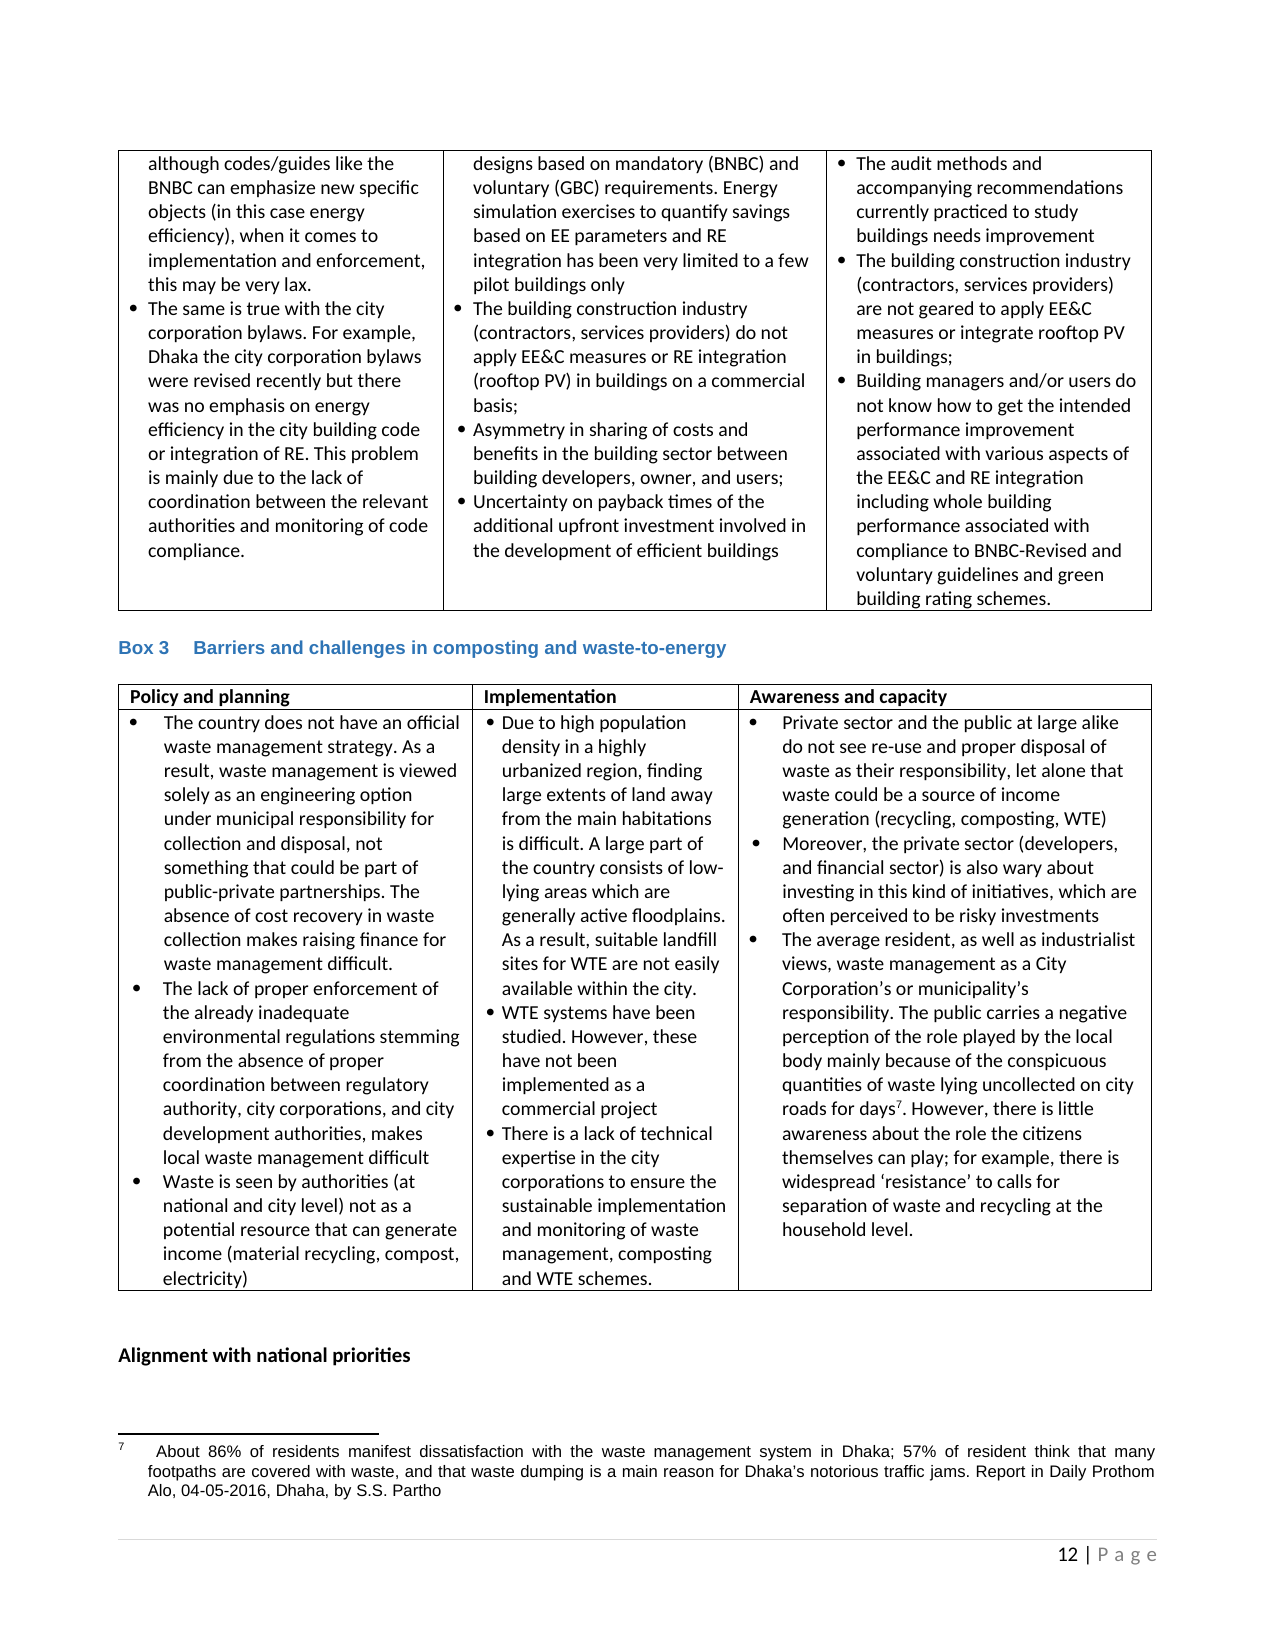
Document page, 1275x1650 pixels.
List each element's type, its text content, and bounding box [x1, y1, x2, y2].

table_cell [827, 151, 1151, 610]
table_header Awareness and capacity [739, 685, 1151, 709]
table_cell The country does not have an official waste management strategy. As a result, waste management is viewed solely as an engineering option under municipal responsibility for collection and disposal, not something that could be part of public-private partnerships. The absence of cost recovery in waste collection makes raising finance for waste management difficult. The lack of proper enforcement of the already inadequate environmental regulations stemming from the absence of proper coordination between regulatory authority, city corporations, and city development authorities, makes local waste management difficult Waste is seen by authorities (at national and city level) not as a potential resource that can generate income (material recycling, compost, electricity) [119, 710, 472, 1290]
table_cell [444, 151, 826, 610]
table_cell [119, 151, 443, 610]
table_header Implementation [473, 685, 738, 709]
table_header Policy and planning [119, 685, 472, 709]
text Box 3 Barriers and challenges in composting and waste-to-energy [118, 637, 1157, 658]
table_cell Due to high population density in a highly urbanized region, finding large extents of land away from the main habitations is difficult. A large part of the country consists of low-lying areas which are generally active floodplains. As a result, suitable landfill sites for WTE are not easily available within the city. WTE systems have been studied. However, these have not been implemented as a commercial project There is a lack of technical expertise in the city corporations to ensure the sustainable implementation and monitoring of waste management, composting and WTE schemes. [473, 710, 738, 1290]
table_cell Private sector and the public at large alike do not see re-use and proper disposal of waste as their responsibility, let alone that waste could be a source of income generation (recycling, composting, WTE) Moreover, the private sector (developers, and financial sector) is also wary about investing in this kind of initiatives, which are often perceived to be risky investments The average resident, as well as industrialist views, waste management as a City Corporation’s or municipality’s responsibility. The public carries a negative perception of the role played by the local body mainly because of the conspicuous quantities of waste lying uncollected on city roads for days. However, there is little awareness about the role the citizens themselves can play; for example, there is widespread ‘resistance’ to calls for separation of waste and recycling at the household level. [739, 710, 1151, 1290]
text Alignment with national priorities [118, 1342, 1157, 1367]
